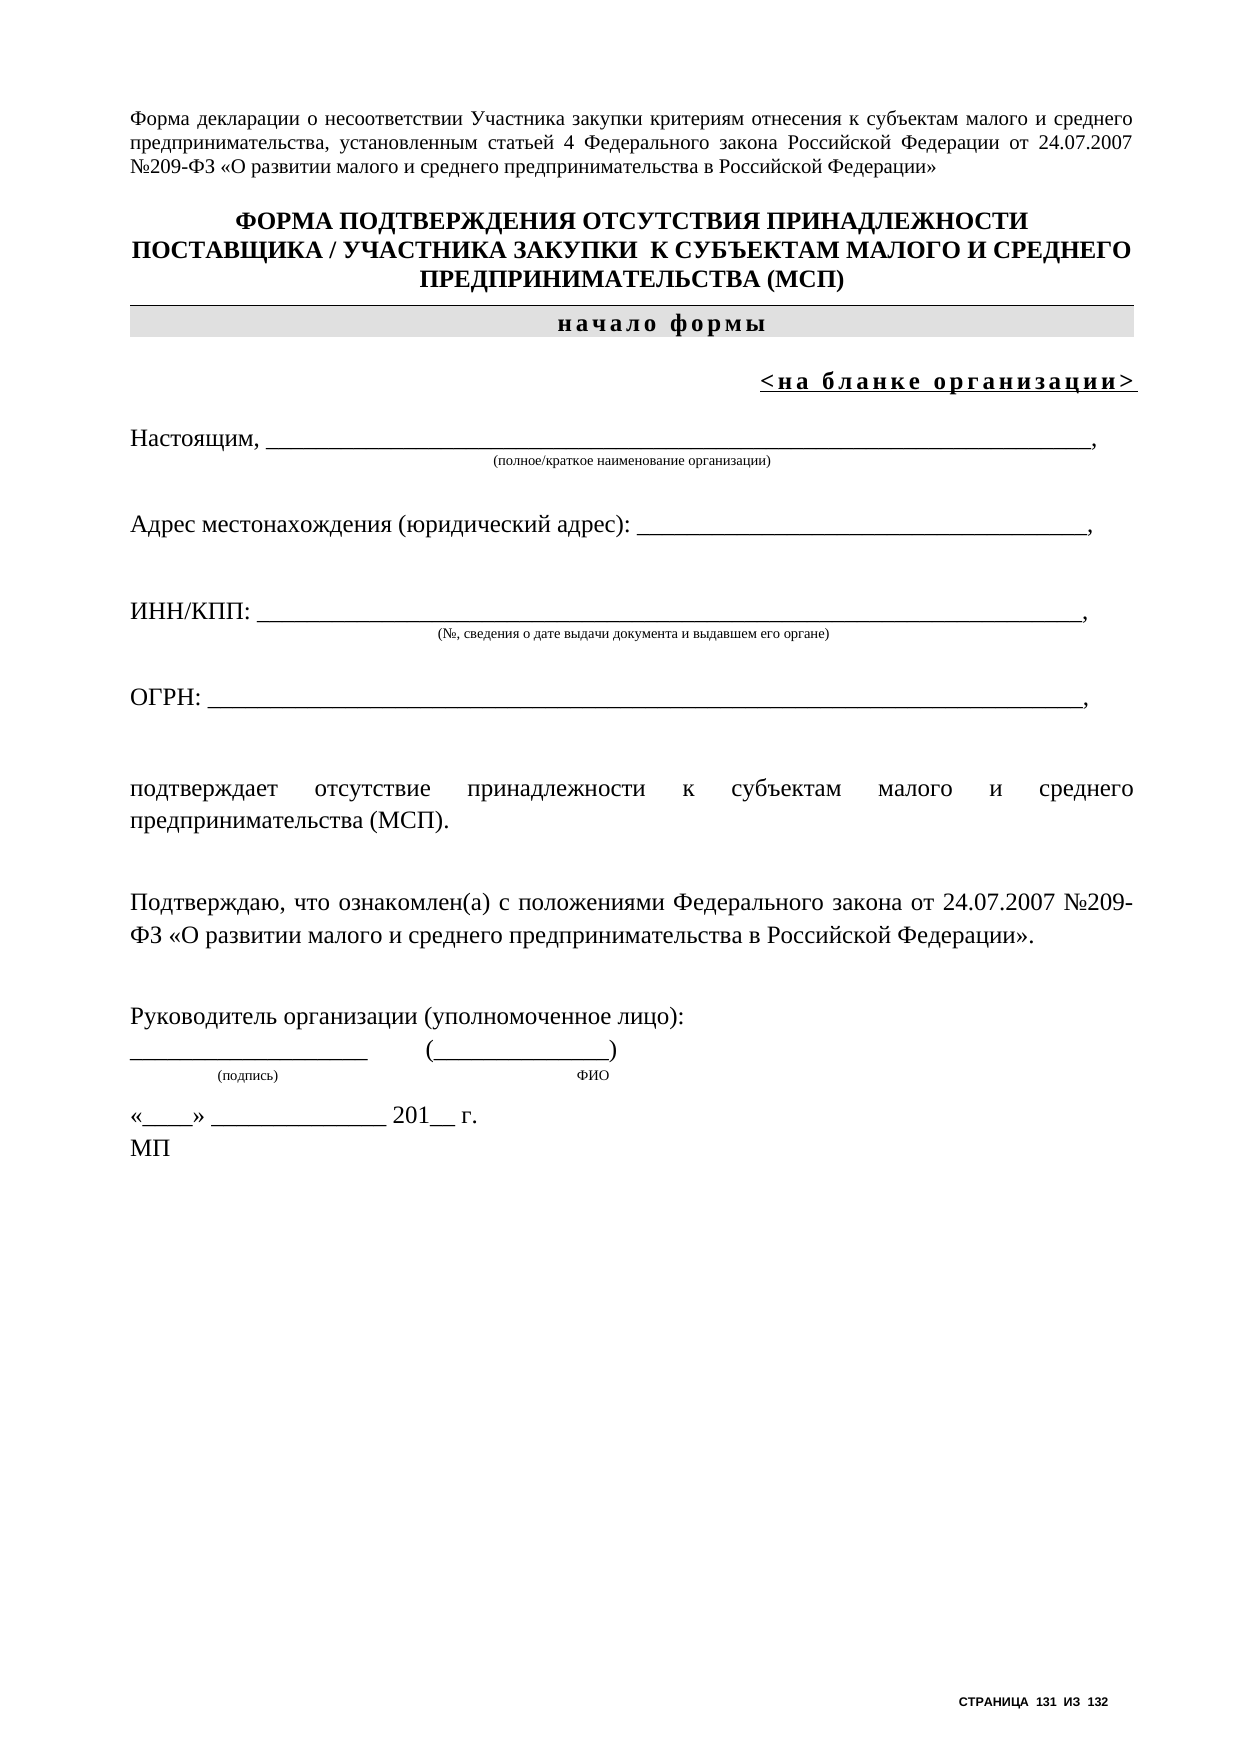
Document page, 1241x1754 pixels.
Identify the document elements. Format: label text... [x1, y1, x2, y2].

text Руководитель организации (уполномоченное лицо): [130, 1001, 1134, 1029]
text ___________________ (______________) [130, 1034, 1134, 1062]
text (№, сведения о дате выдачи документа и выдавшем его органе) [130, 624, 1134, 653]
text Форма декларации о несоответствии Участника закупки критериям отнесения к субъектам малого и среднего предпринимательства, установленным статьей 4 Федерального закона Российской Федерации от 24.07.2007 №209-ФЗ «О развитии малого и среднего предпринимательства в Российской Федерации» [130, 106, 1134, 178]
text <на бланке организации> [130, 366, 1134, 394]
text подтверждает отсутствие принадлежности к субъектам малого и среднего предпринимательства (МСП). [130, 773, 1134, 834]
text (полное/краткое наименование организации) [130, 452, 1134, 481]
text Форма подтверждения отсутствия принадлежности поставщика / участника закупки к субъектам малого и среднего предпринимательства (МСП) [130, 206, 1134, 293]
text «____» ______________ 201__ г. [130, 1100, 1134, 1128]
text МП [130, 1133, 1134, 1162]
text (подпись) ФИО [130, 1067, 1134, 1096]
text Подтверждаю, что ознакомлен(а) с положениями Федерального закона от 24.07.2007 №209-ФЗ «О развитии малого и среднего предпринимательства в Российской Федерации». [130, 887, 1134, 948]
text Адрес местонахождения (юридический адрес): ____________________________________, [130, 509, 1134, 538]
text начало формы [130, 306, 1134, 337]
text ИНН/КПП: __________________________________________________________________, [130, 596, 1134, 624]
text Настоящим, __________________________________________________________________, [130, 423, 1134, 452]
text ОГРН: ______________________________________________________________________, [130, 682, 1134, 711]
